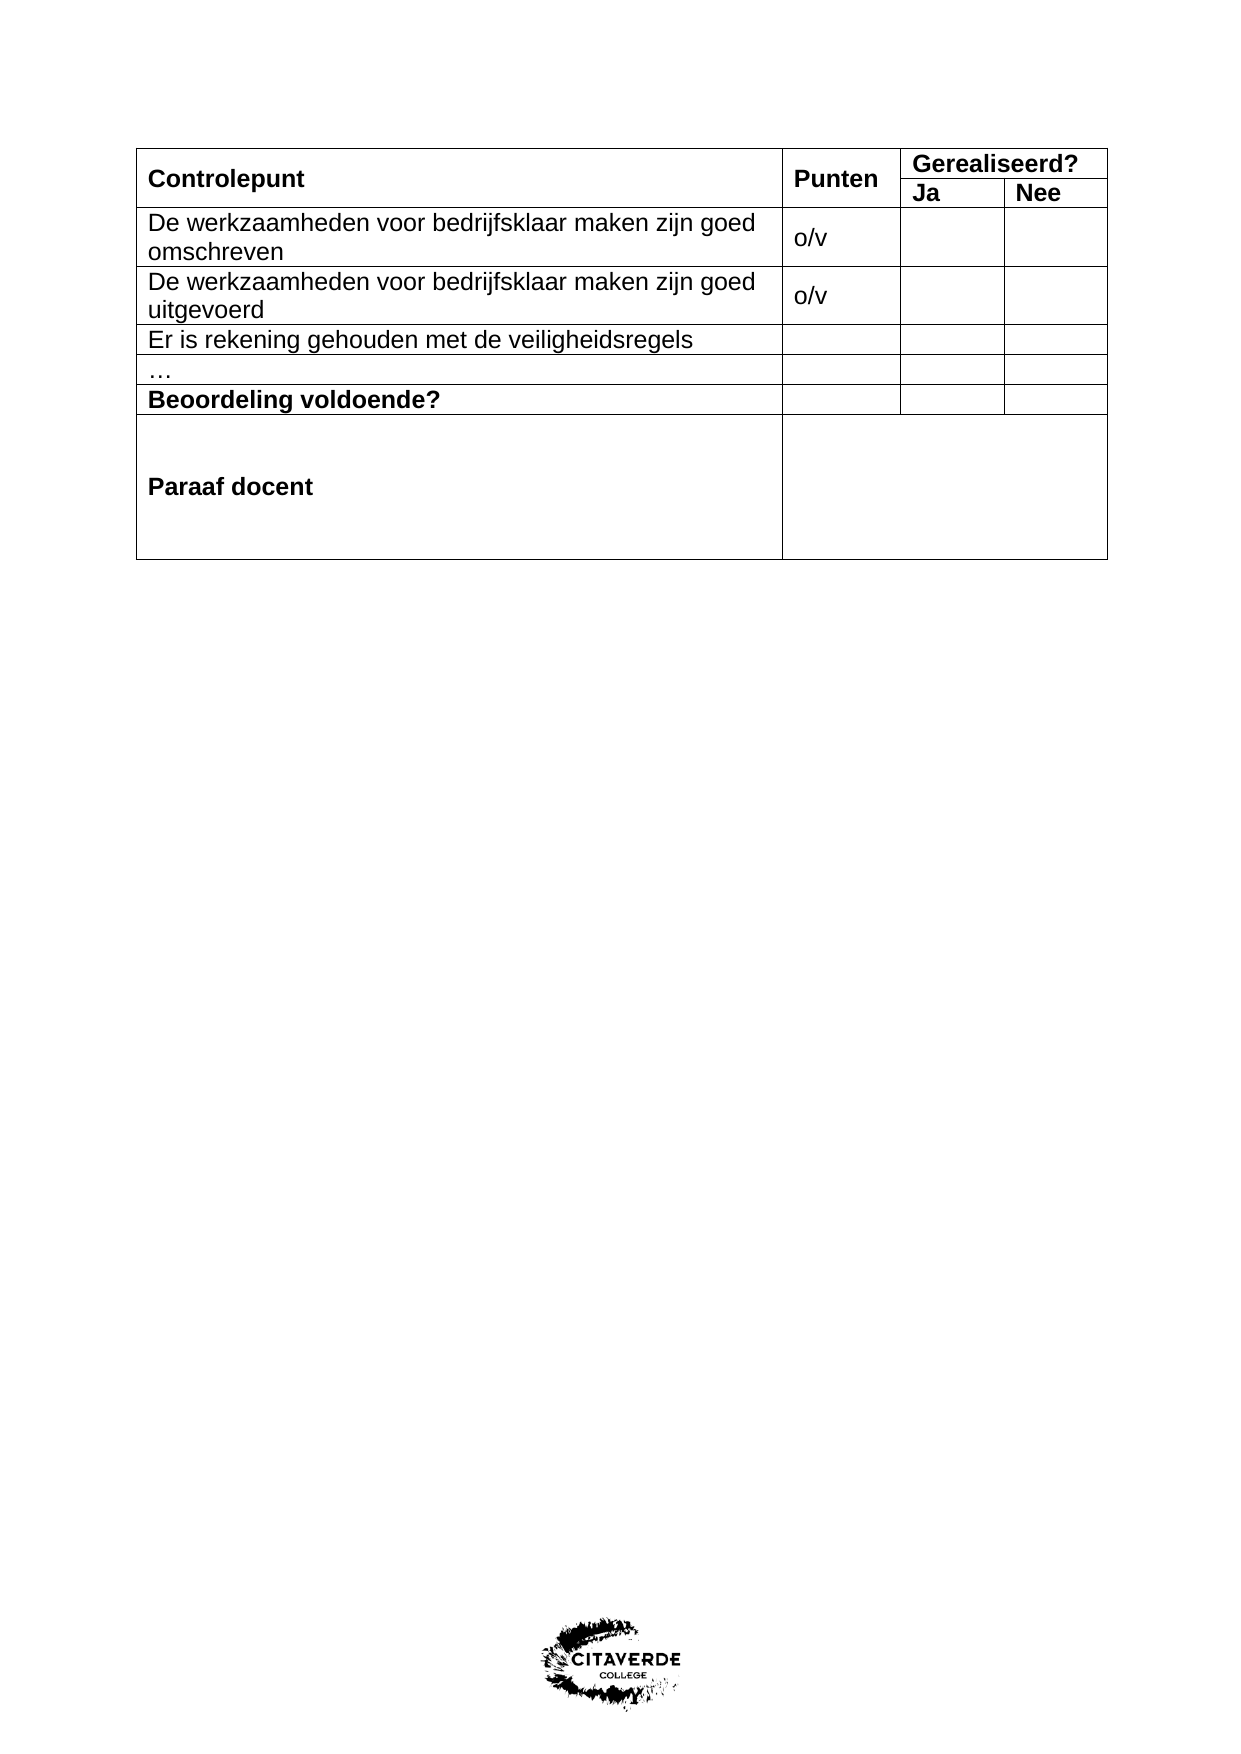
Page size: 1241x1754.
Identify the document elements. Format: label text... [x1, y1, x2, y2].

table_cell Er is rekening gehouden met de veiligheidsregels [137, 325, 782, 354]
table_cell [901, 355, 1004, 384]
table_cell [901, 267, 1004, 324]
table_cell o/v [783, 208, 900, 266]
table_cell [783, 355, 900, 384]
table_cell Ja [901, 179, 1004, 207]
table_cell Beoordeling voldoende? [137, 385, 782, 414]
table_cell [1005, 208, 1107, 266]
table_cell [1005, 385, 1107, 414]
table_cell [901, 385, 1004, 414]
table_header Gerealiseerd? [901, 149, 1107, 177]
table_cell [901, 325, 1004, 354]
table_cell [901, 208, 1004, 266]
table_header Controlepunt [137, 149, 782, 207]
table_cell [1005, 325, 1107, 354]
table_cell De werkzaamheden voor bedrijfsklaar maken zijn goed uitgevoerd [137, 267, 782, 324]
table_cell Nee [1005, 179, 1107, 207]
table_cell … [137, 355, 782, 384]
table_cell o/v [783, 267, 900, 324]
table_cell [783, 415, 1107, 558]
table_cell Paraaf docent [137, 415, 782, 558]
table_cell [1005, 267, 1107, 324]
picture [540, 1617, 681, 1712]
table_header Punten [783, 149, 900, 207]
table_cell [783, 325, 900, 354]
table_cell [1005, 355, 1107, 384]
table_cell De werkzaamheden voor bedrijfsklaar maken zijn goed omschreven [137, 208, 782, 266]
table_cell [783, 385, 900, 414]
